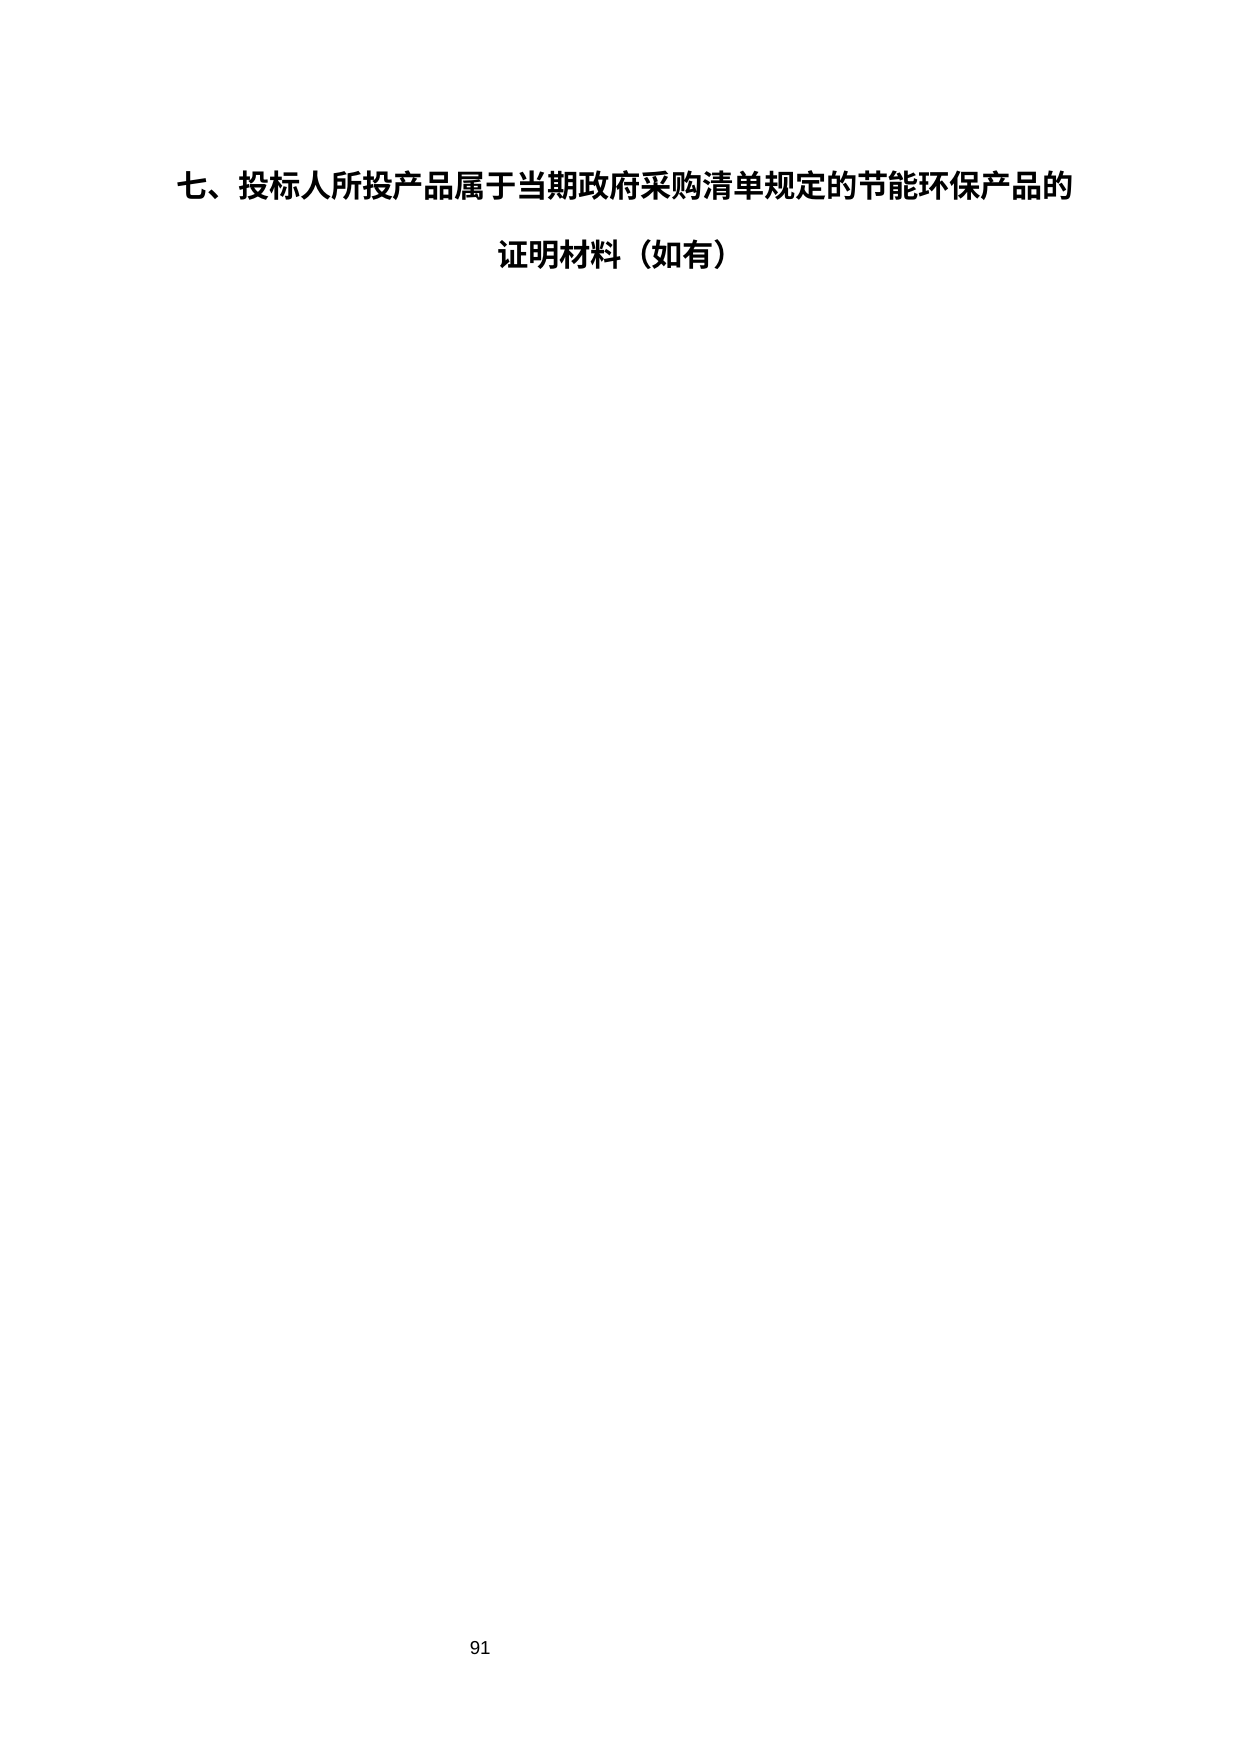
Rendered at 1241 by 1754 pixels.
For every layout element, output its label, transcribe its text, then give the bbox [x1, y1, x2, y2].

text 七、投标人所投产品属于当期政府采购清单规定的节能环保产品的 [165, 165, 1074, 206]
text 证明材料（如有） [497, 233, 1074, 274]
